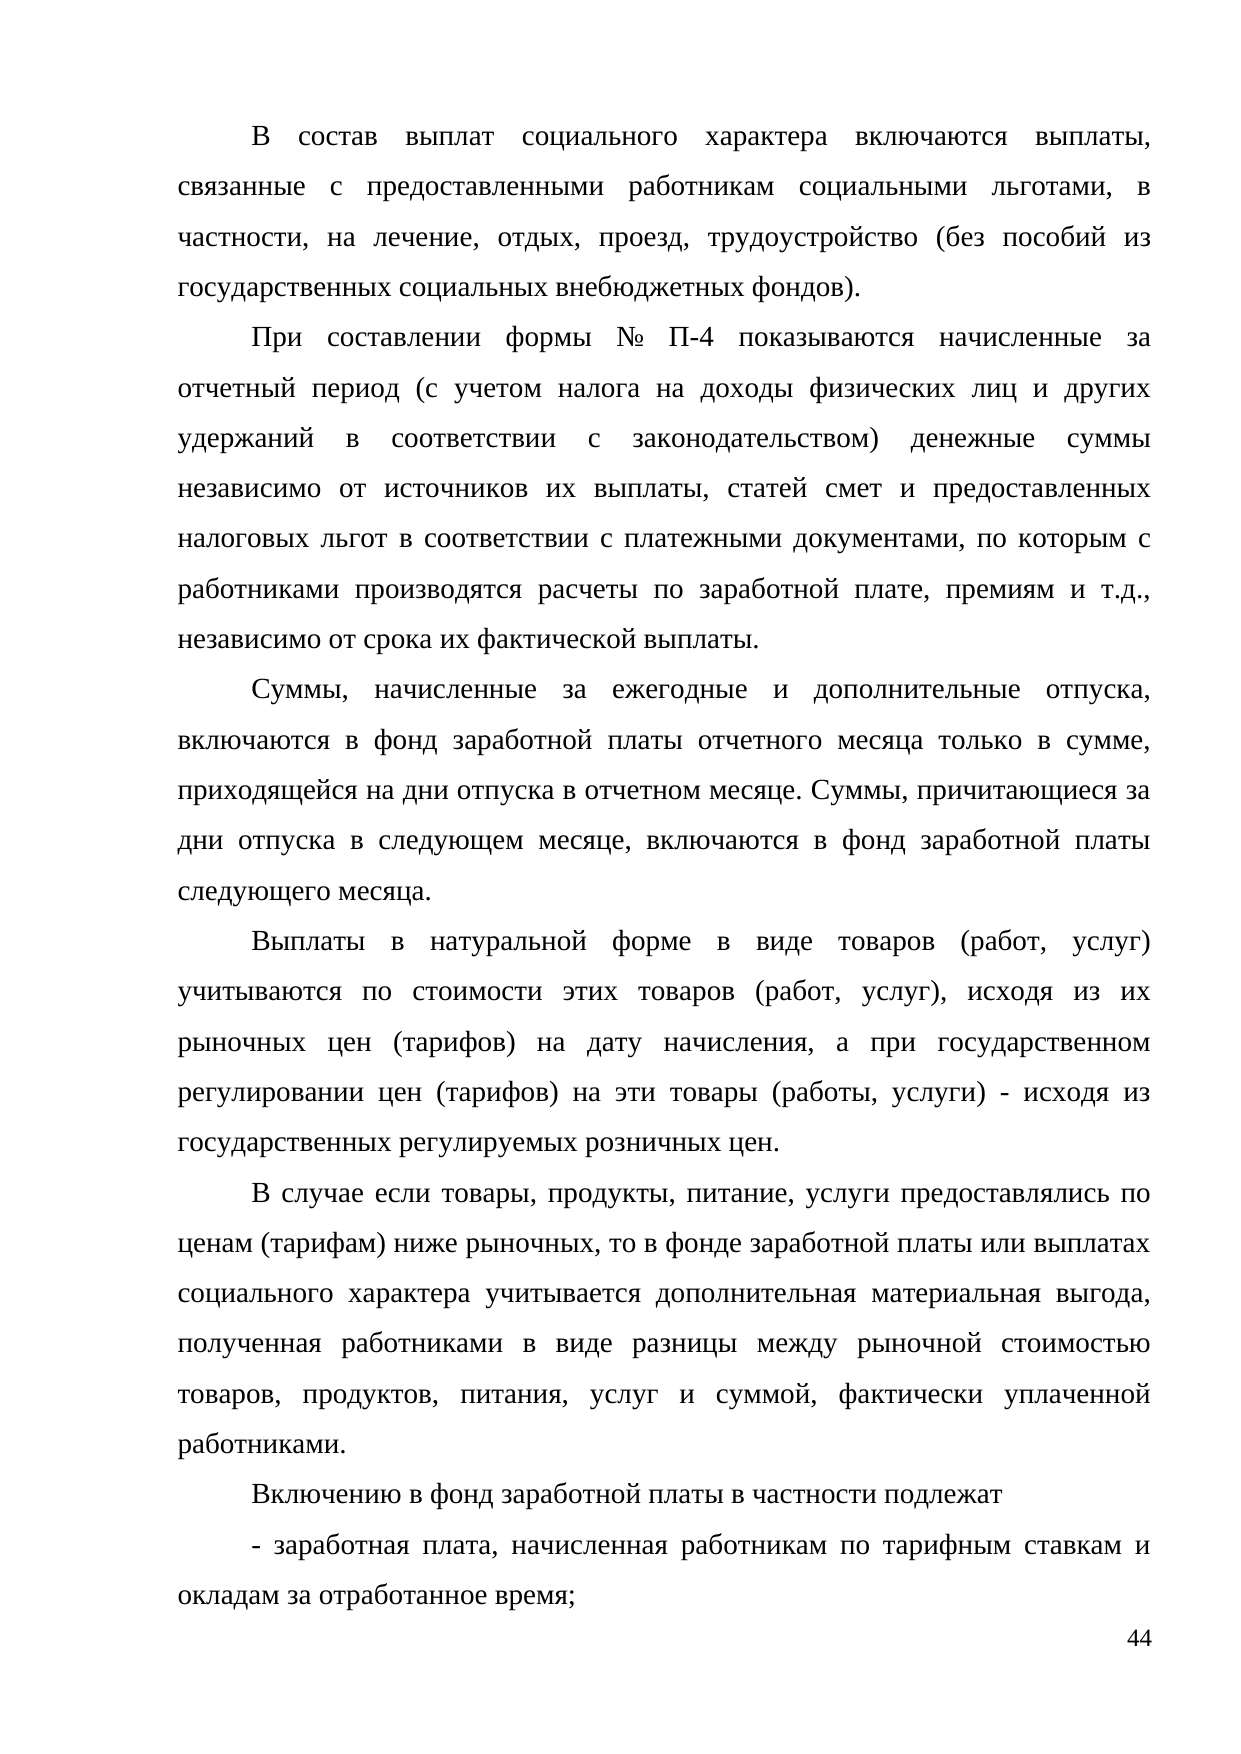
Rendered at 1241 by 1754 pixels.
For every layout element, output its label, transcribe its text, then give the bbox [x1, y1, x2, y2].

text При составлении формы № П-4 показываются начисленные за отчетный период (с учетом налога на доходы физических лиц и других удержаний в соответствии с законодательством) денежные суммы независимо от источников их выплаты, статей смет и предоставленных налоговых льгот в соответствии с платежными документами, по которым с работниками производятся расчеты по заработной плате, премиям и т.д., независимо от срока их фактической выплаты. [177, 319, 1152, 655]
text Включению в фонд заработной платы в частности подлежат [177, 1477, 1152, 1510]
text В состав выплат социального характера включаются выплаты, связанные с предоставленными работникам социальными льготами, в частности, на лечение, отдых, проезд, трудоустройство (без пособий из государственных социальных внебюджетных фондов). [177, 118, 1152, 303]
text В случае если товары, продукты, питание, услуги предоставлялись по ценам (тарифам) ниже рыночных, то в фонде заработной платы или выплатах социального характера учитывается дополнительная материальная выгода, полученная работниками в виде разницы между рыночной стоимостью товаров, продуктов, питания, услуг и суммой, фактически уплаченной работниками. [177, 1175, 1152, 1460]
text Суммы, начисленные за ежегодные и дополнительные отпуска, включаются в фонд заработной платы отчетного месяца только в сумме, приходящейся на дни отпуска в отчетном месяце. Суммы, причитающиеся за дни отпуска в следующем месяце, включаются в фонд заработной платы следующего месяца. [177, 672, 1152, 906]
text Выплаты в натуральной форме в виде товаров (работ, услуг) учитываются по стоимости этих товаров (работ, услуг), исходя из их рыночных цен (тарифов) на дату начисления, а при государственном регулировании цен (тарифов) на эти товары (работы, услуги) - исходя из государственных регулируемых розничных цен. [177, 923, 1152, 1158]
text - заработная плата, начисленная работникам по тарифным ставкам и окладам за отработанное время; [177, 1527, 1152, 1611]
